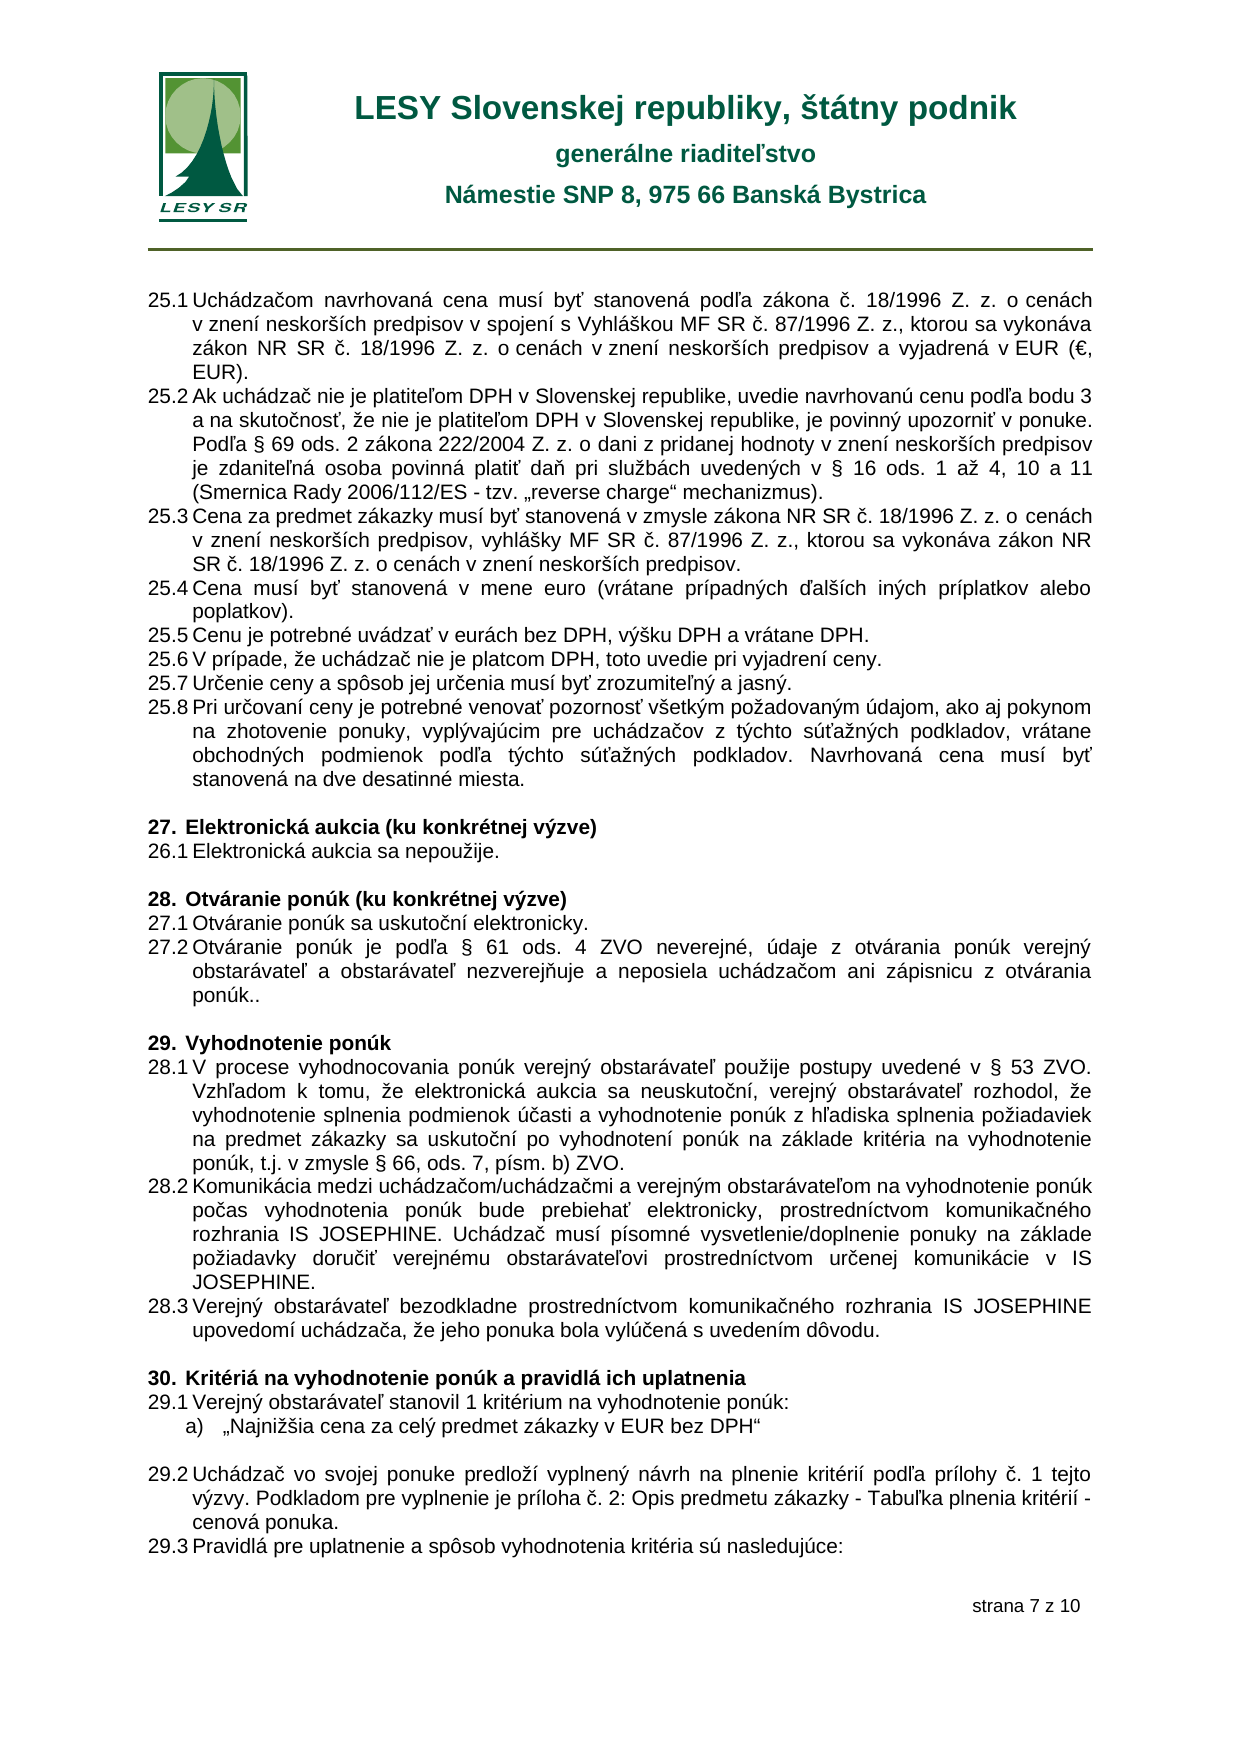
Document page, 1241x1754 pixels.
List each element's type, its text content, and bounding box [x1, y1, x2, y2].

list Ak uchádzač nie je platiteľom DPH v Slovenskej republike, uvedie navrhovanú cenu podľa bodu 3 a na skutočnosť, že nie je platiteľom DPH v Slovenskej republike, je povinný upozorniť v ponuke. Podľa § 69 ods. 2 zákona 222/2004 Z. z. o dani z pridanej hodnoty v znení neskorších predpisov je zdaniteľná osoba povinná platiť daň pri službách uvedených v § 16 ods. 1 až 4, 10 a 11 (Smernica Rady 2006/112/ES - tzv. „reverse charge“ mechanizmus). [148, 384, 1093, 503]
list V prípade, že uchádzač nie je platcom DPH, toto uvedie pri vyjadrení ceny. [148, 647, 1093, 671]
list Určenie ceny a spôsob jej určenia musí byť zrozumiteľný a jasný. [148, 671, 1093, 695]
list Otváranie ponúk je podľa § 61 ods. 4 ZVO neverejné, údaje z otvárania ponúk verejný obstarávateľ a obstarávateľ nezverejňuje a neposiela uchádzačom ani zápisnicu z otvárania ponúk.. [148, 935, 1093, 1007]
list Cenu je potrebné uvádzať v eurách bez DPH, výšku DPH a vrátane DPH. [148, 623, 1093, 647]
list Verejný obstarávateľ bezodkladne prostredníctvom komunikačného rozhrania IS JOSEPHINE upovedomí uchádzača, že jeho ponuka bola vylúčená s uvedením dôvodu. [148, 1294, 1093, 1342]
list Kritériá na vyhodnotenie ponúk a pravidlá ich uplatnenia [148, 1366, 1093, 1390]
list V procese vyhodnocovania ponúk verejný obstarávateľ použije postupy uvedené v § 53 ZVO. Vzhľadom k tomu, že elektronická aukcia sa neuskutoční, verejný obstarávateľ rozhodol, že vyhodnotenie splnenia podmienok účasti a vyhodnotenie ponúk z hľadiska splnenia požiadaviek na predmet zákazky sa uskutoční po vyhodnotení ponúk na základe kritéria na vyhodnotenie ponúk, t.j. v zmysle § 66, ods. 7, písm. b) ZVO. [148, 1054, 1093, 1174]
list Elektronická aukcia sa nepoužije. [148, 839, 1093, 863]
list Uchádzač vo svojej ponuke predloží vyplnený návrh na plnenie kritérií podľa prílohy č. 1 tejto výzvy. Podkladom pre vyplnenie je príloha č. 2: Opis predmetu zákazky - Tabuľka plnenia kritérií - cenová ponuka. [148, 1462, 1093, 1534]
list Otváranie ponúk (ku konkrétnej výzve) [148, 887, 1093, 911]
list Uchádzačom navrhovaná cena musí byť stanovená podľa zákona č. 18/1996 Z. z. o cenách v znení neskorších predpisov v spojení s Vyhláškou MF SR č. 87/1996 Z. z., ktorou sa vykonáva zákon NR SR č. 18/1996 Z. z. o cenách v znení neskorších predpisov a vyjadrená v EUR (€, EUR). [148, 288, 1093, 384]
list Cena musí byť stanovená v mene euro (vrátane prípadných ďalších iných príplatkov alebo poplatkov). [148, 575, 1093, 623]
list Verejný obstarávateľ stanovil 1 kritérium na vyhodnotenie ponúk: [148, 1390, 1093, 1414]
list „Najnižšia cena za celý predmet zákazky v EUR bez DPH“ [185, 1414, 1093, 1438]
list Komunikácia medzi uchádzačom/uchádzačmi a verejným obstarávateľom na vyhodnotenie ponúk počas vyhodnotenia ponúk bude prebiehať elektronicky, prostredníctvom komunikačného rozhrania IS JOSEPHINE. Uchádzač musí písomné vysvetlenie/doplnenie ponuky na základe požiadavky doručiť verejnému obstarávateľovi prostredníctvom určenej komunikácie v IS JOSEPHINE. [148, 1174, 1093, 1294]
list Vyhodnotenie ponúk [148, 1031, 1093, 1054]
list Pravidlá pre uplatnenie a spôsob vyhodnotenia kritéria sú nasledujúce: [148, 1534, 1093, 1558]
list Otváranie ponúk sa uskutoční elektronicky. [148, 911, 1093, 935]
list Cena za predmet zákazky musí byť stanovená v zmysle zákona NR SR č. 18/1996 Z. z. o cenách v znení neskorších predpisov, vyhlášky MF SR č. 87/1996 Z. z., ktorou sa vykonáva zákon NR SR č. 18/1996 Z. z. o cenách v znení neskorších predpisov. [148, 503, 1093, 575]
list Elektronická aukcia (ku konkrétnej výzve) [148, 815, 1093, 839]
list Pri určovaní ceny je potrebné venovať pozornosť všetkým požadovaným údajom, ako aj pokynom na zhotovenie ponuky, vyplývajúcim pre uchádzačov z týchto súťažných podkladov, vrátane obchodných podmienok podľa týchto súťažných podkladov. Navrhovaná cena musí byť stanovená na dve desatinné miesta. [148, 695, 1093, 791]
